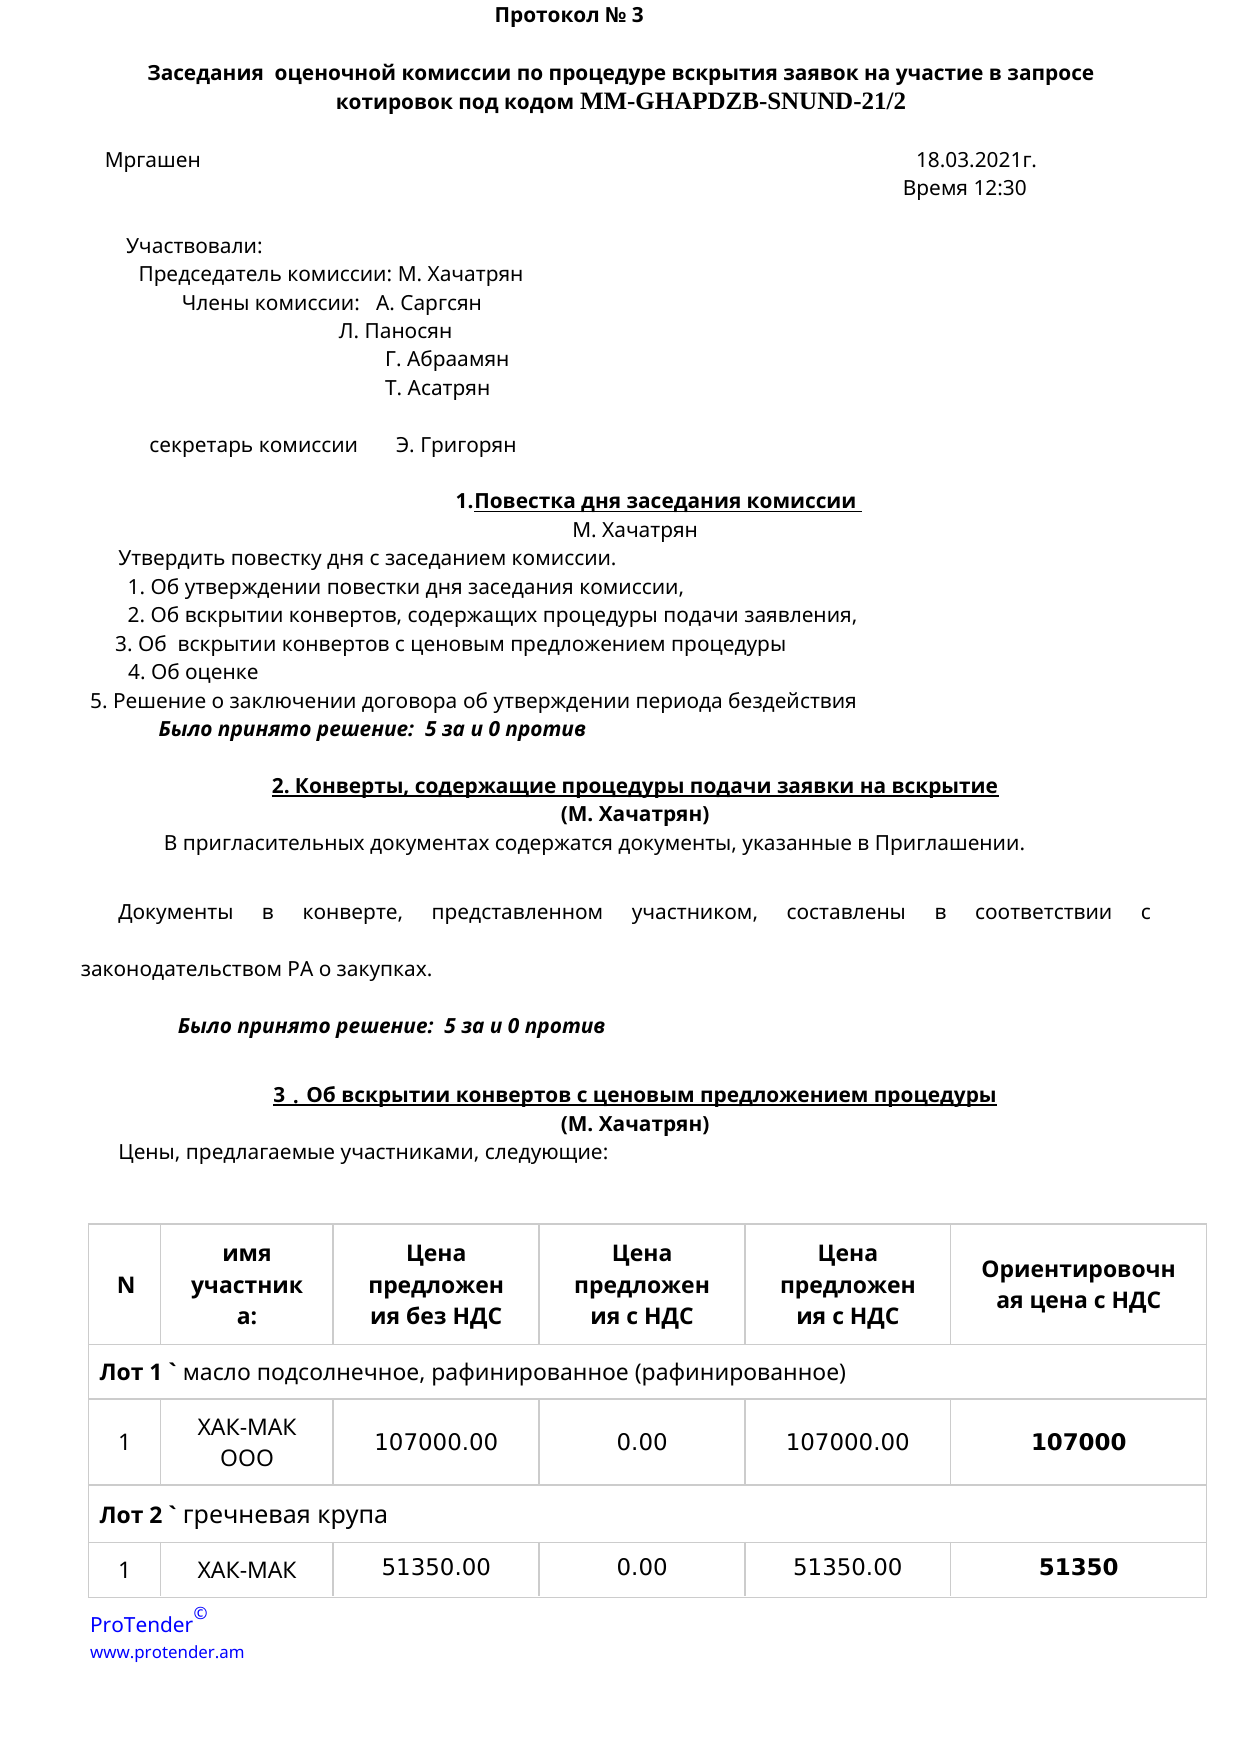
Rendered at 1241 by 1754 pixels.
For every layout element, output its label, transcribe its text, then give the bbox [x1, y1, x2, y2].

text М. Хачатрян [118, 515, 1152, 543]
text Документы в конверте, представленном участником, составлены в соответствии с законодательством РА о закупках. [81, 897, 1152, 983]
text Было принято решение: 5 за и 0 против [34, 714, 1152, 743]
table_cell 107000 [951, 1400, 1206, 1484]
table_header N [89, 1225, 160, 1343]
table_cell 107000.00 [746, 1400, 950, 1484]
text Мргашен 18.03.2021г. Время 12:30 [90, 145, 1152, 202]
text Т. Асатрян [127, 373, 1152, 401]
text 5. Решение о заключении договора об утверждении периода бездействия [90, 686, 1152, 714]
table_cell 0.00 [540, 1543, 744, 1596]
text 2. Об вскрытии конвертов, содержащих процедуры подачи заявления, [127, 600, 1152, 629]
text 3. Об вскрытии конвертов с ценовым предложением процедуры [34, 629, 1152, 657]
text Председатель комиссии: М. Хачатрян [127, 259, 1152, 288]
table_cell ХАК-МАК ООО [161, 1543, 332, 1596]
table_header Цена предложения с НДС [746, 1225, 950, 1343]
text Участвовали: [34, 231, 1152, 259]
table_cell ХАК-МАК ООО [161, 1400, 332, 1484]
table_cell Лот 1 ` масло подсолнечное, рафинированное (рафинированное) [89, 1345, 1206, 1398]
text Г. Абраамян [127, 344, 1152, 373]
table_header Цена предложения с НДС [540, 1225, 744, 1343]
text 1. Об утверждении повестки дня заседания комиссии, [127, 572, 1152, 600]
table_cell 51350 [951, 1543, 1206, 1596]
table_header Ориентировочная цена с НДС [951, 1225, 1206, 1343]
text Заседания оценочной комиссии по процедуре вскрытия заявок на участие в запросе котировок под кодом MM-GHAPDZB-SNUND-21/2 [90, 58, 1152, 116]
table_cell 107000.00 [334, 1400, 538, 1484]
text Протокол № 3 [0, 0, 1152, 28]
text 3 ․ Об вскрытии конвертов с ценовым предложением процедуры [118, 1080, 1152, 1109]
table_cell Лот 2 ` гречневая крупа [89, 1486, 1206, 1542]
text В пригласительных документах содержатся документы, указанные в Приглашении. [81, 828, 1152, 856]
text Было принято решение: 5 за и 0 против [81, 1011, 1152, 1039]
text (М. Хачатрян) [118, 1109, 1152, 1137]
text 4. Об оценке [90, 657, 1152, 686]
list Повестка дня заседания комиссии [165, 487, 1152, 515]
text Члены комиссии: А. Саргсян [127, 288, 1152, 316]
text Утвердить повестку дня с заседанием комиссии. [118, 543, 1152, 572]
table_cell 51350.00 [746, 1543, 950, 1596]
text Цены, предлагаемые участниками, следующие: [118, 1137, 1152, 1166]
table_header имя участника: [161, 1225, 332, 1343]
table_cell 1 [89, 1400, 160, 1484]
table_cell 1 [89, 1543, 160, 1596]
table_cell 51350.00 [334, 1543, 538, 1596]
table_cell 0.00 [540, 1400, 744, 1484]
text секретарь комиссии Э. Григорян [127, 430, 1152, 458]
text (М. Хачатрян) [118, 799, 1152, 828]
text Л. Паносян [127, 316, 1152, 344]
text 2. Конверты, содержащие процедуры подачи заявки на вскрытие [118, 771, 1152, 799]
table_header Цена предложения без НДС [334, 1225, 538, 1343]
